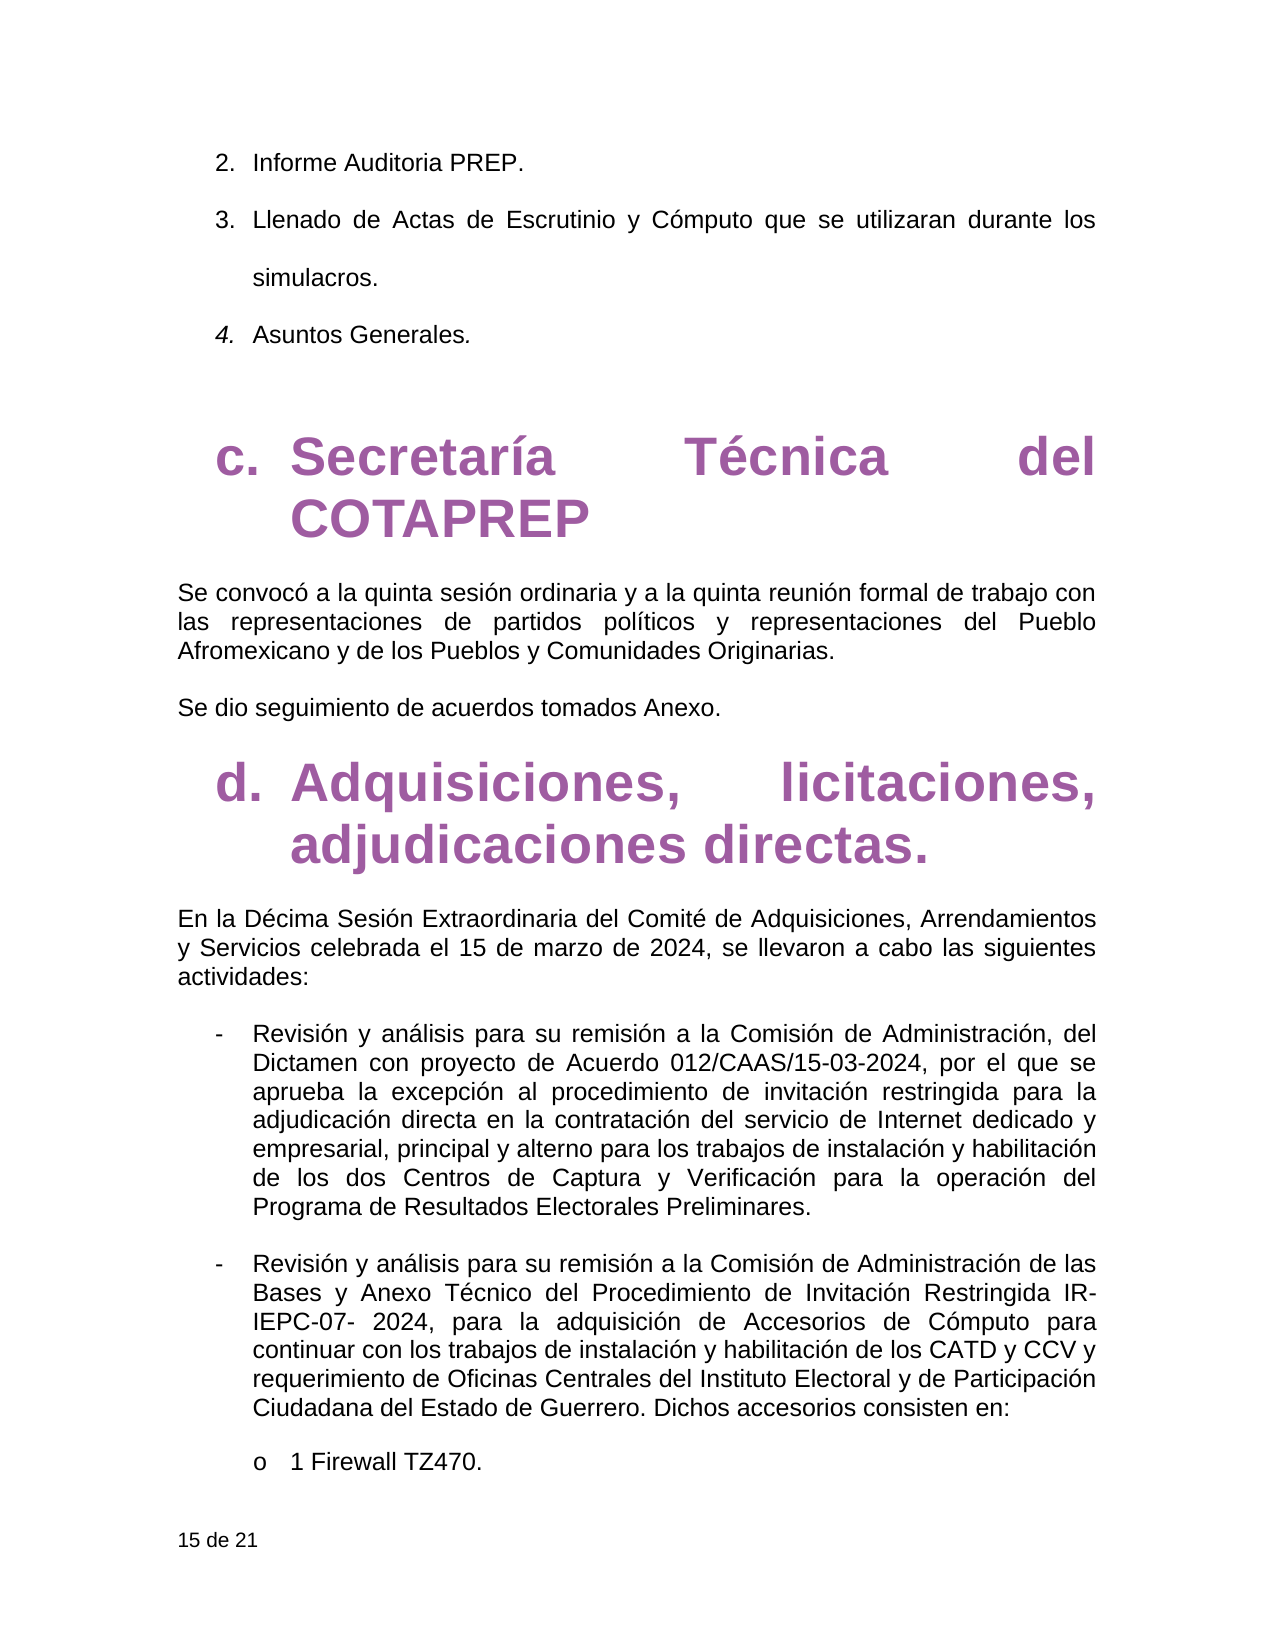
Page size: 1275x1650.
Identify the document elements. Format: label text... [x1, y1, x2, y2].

text En la Décima Sesión Extraordinaria del Comité de Adquisiciones, Arrendamientos y Servicios celebrada el 15 de marzo de 2024, se llevaron a cabo las siguientes actividades: [177, 904, 1098, 990]
list Informe Auditoria PREP. [215, 148, 1079, 176]
list Revisión y análisis para su remisión a la Comisión de Administración de las Bases y Anexo Técnico del Procedimiento de Invitación Restringida IR-IEPC-07- 2024, para la adquisición de Accesorios de Cómputo para continuar con los trabajos de instalación y habilitación de los CATD y CCV y requerimiento de Oficinas Centrales del Instituto Electoral y de Participación Ciudadana del Estado de Guerrero. Dichos accesorios consisten en: [215, 1249, 1098, 1421]
list Secretaría Técnica del COTAPREP [215, 425, 1098, 549]
text Se convocó a la quinta sesión ordinaria y a la quinta reunión formal de trabajo con las representaciones de partidos políticos y representaciones del Pueblo Afromexicano y de los Pueblos y Comunidades Originarias. [177, 578, 1098, 664]
list Llenado de Actas de Escrutinio y Cómputo que se utilizaran durante los simulacros. [215, 205, 1098, 291]
list Adquisiciones, licitaciones, adjudicaciones directas. [215, 751, 1098, 875]
list 1 Firewall TZ470. [252, 1446, 1098, 1477]
list Asuntos Generales. [215, 320, 1098, 349]
list Revisión y análisis para su remisión a la Comisión de Administración, del Dictamen con proyecto de Acuerdo 012/CAAS/15-03-2024, por el que se aprueba la excepción al procedimiento de invitación restringida para la adjudicación directa en la contratación del servicio de Internet dedicado y empresarial, principal y alterno para los trabajos de instalación y habilitación de los dos Centros de Captura y Verificación para la operación del Programa de Resultados Electorales Preliminares. [215, 1019, 1098, 1220]
text Se dio seguimiento de acuerdos tomados Anexo. [177, 693, 1098, 722]
